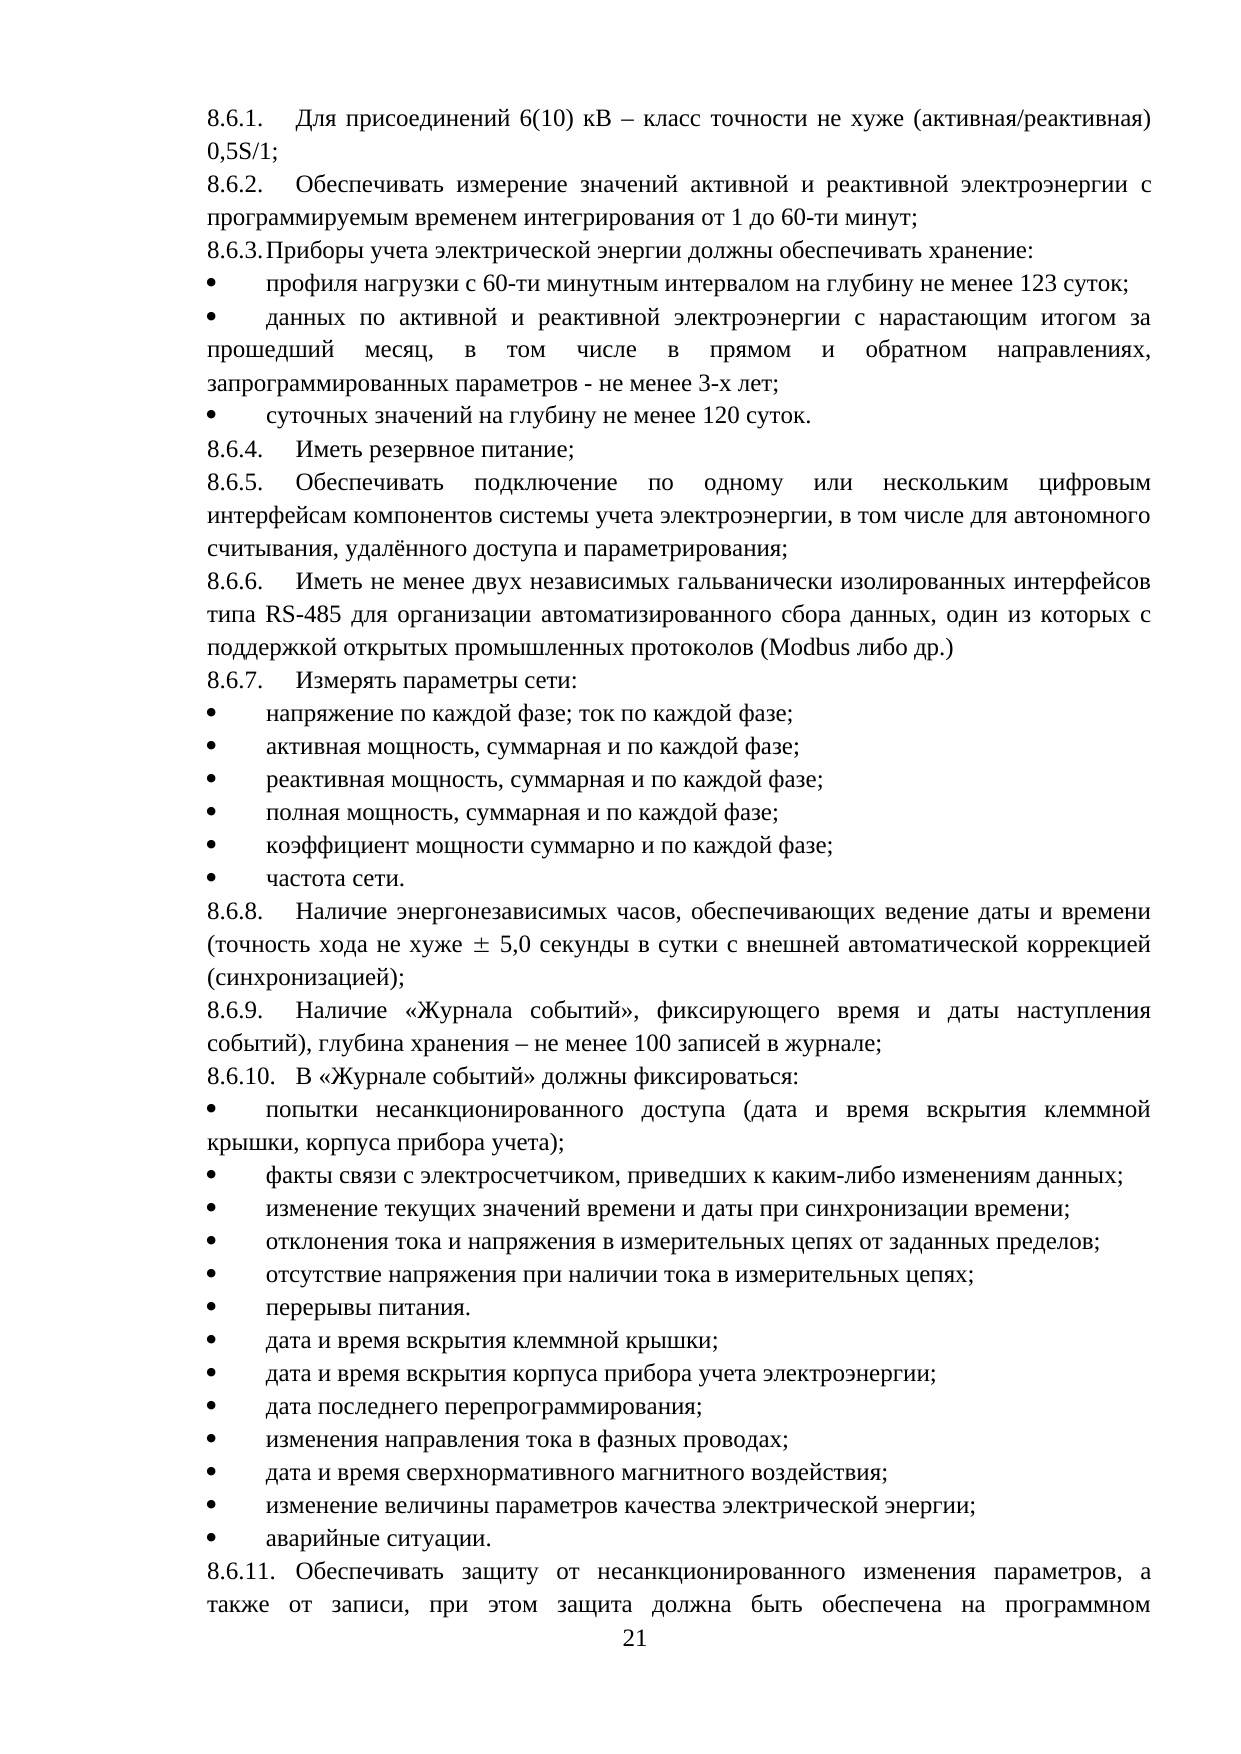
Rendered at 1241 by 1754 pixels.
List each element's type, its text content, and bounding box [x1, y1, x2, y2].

list напряжение по каждой фазе; ток по каждой фазе; [207, 698, 1152, 727]
list данных по активной и реактивной электроэнергии с нарастающим итогом за прошедший месяц, в том числе в прямом и обратном направлениях, запрограммированных параметров - не менее 3-х лет; [207, 302, 1152, 396]
list дата и время вскрытия клеммной крышки; [207, 1325, 1152, 1354]
list дата и время вскрытия корпуса прибора учета электроэнергии; [207, 1358, 1152, 1387]
list изменение величины параметров качества электрической энергии; [207, 1490, 1152, 1519]
list Для присоединений 6(10) кВ – класс точности не хуже (активная/реактивная) 0,5S/1; [207, 103, 1152, 165]
list изменения направления тока в фазных проводах; [207, 1424, 1152, 1453]
list Иметь не менее двух независимых гальванически изолированных интерфейсов типа RS-485 для организации автоматизированного сбора данных, один из которых с поддержкой открытых промышленных протоколов (Modbus либо др.) [207, 566, 1152, 661]
list полная мощность, суммарная и по каждой фазе; [207, 797, 1152, 826]
list отклонения тока и напряжения в измерительных цепях от заданных пределов; [207, 1226, 1152, 1255]
list отсутствие напряжения при наличии тока в измерительных цепях; [207, 1259, 1152, 1288]
list Обеспечивать подключение по одному или нескольким цифровым интерфейсам компонентов системы учета электроэнергии, в том числе для автономного считывания, удалённого доступа и параметрирования; [207, 467, 1152, 561]
list В «Журнале событий» должны фиксироваться: [207, 1061, 1152, 1090]
list суточных значений на глубину не менее 120 суток. [207, 401, 1152, 429]
list реактивная мощность, суммарная и по каждой фазе; [207, 764, 1152, 793]
list аварийные ситуации. [207, 1523, 1152, 1552]
list дата и время сверхнормативного магнитного воздействия; [207, 1457, 1152, 1486]
list факты связи с электросчетчиком, приведших к каким-либо изменениям данных; [207, 1160, 1152, 1189]
list Наличие «Журнала событий», фиксирующего время и даты наступления событий), глубина хранения – не менее 100 записей в журнале; [207, 995, 1152, 1057]
list изменение текущих значений времени и даты при синхронизации времени; [207, 1193, 1152, 1222]
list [207, 1556, 1152, 1618]
list дата последнего перепрограммирования; [207, 1391, 1152, 1420]
list Наличие энергонезависимых часов, обеспечивающих ведение даты и времени (точность хода не хуже 5,0 секунды в сутки с внешней автоматической коррекцией (синхронизацией); [207, 896, 1152, 991]
list активная мощность, суммарная и по каждой фазе; [207, 731, 1152, 759]
list перерывы питания. [207, 1292, 1152, 1321]
list профиля нагрузки с 60-ти минутным интервалом на глубину не менее 123 суток; [207, 268, 1152, 297]
list коэффициент мощности суммарно и по каждой фазе; [207, 830, 1152, 859]
list Иметь резервное питание; [207, 434, 1152, 462]
list Приборы учета электрической энергии должны обеспечивать хранение: [207, 236, 1152, 264]
list попытки несанкционированного доступа (дата и время вскрытия клеммной крышки, корпуса прибора учета); [207, 1094, 1152, 1156]
list Измерять параметры сети: [207, 665, 1152, 693]
list Обеспечивать измерение значений активной и реактивной электроэнергии с программируемым временем интегрирования от 1 до 60-ти минут; [207, 169, 1152, 231]
list частота сети. [207, 863, 1152, 892]
